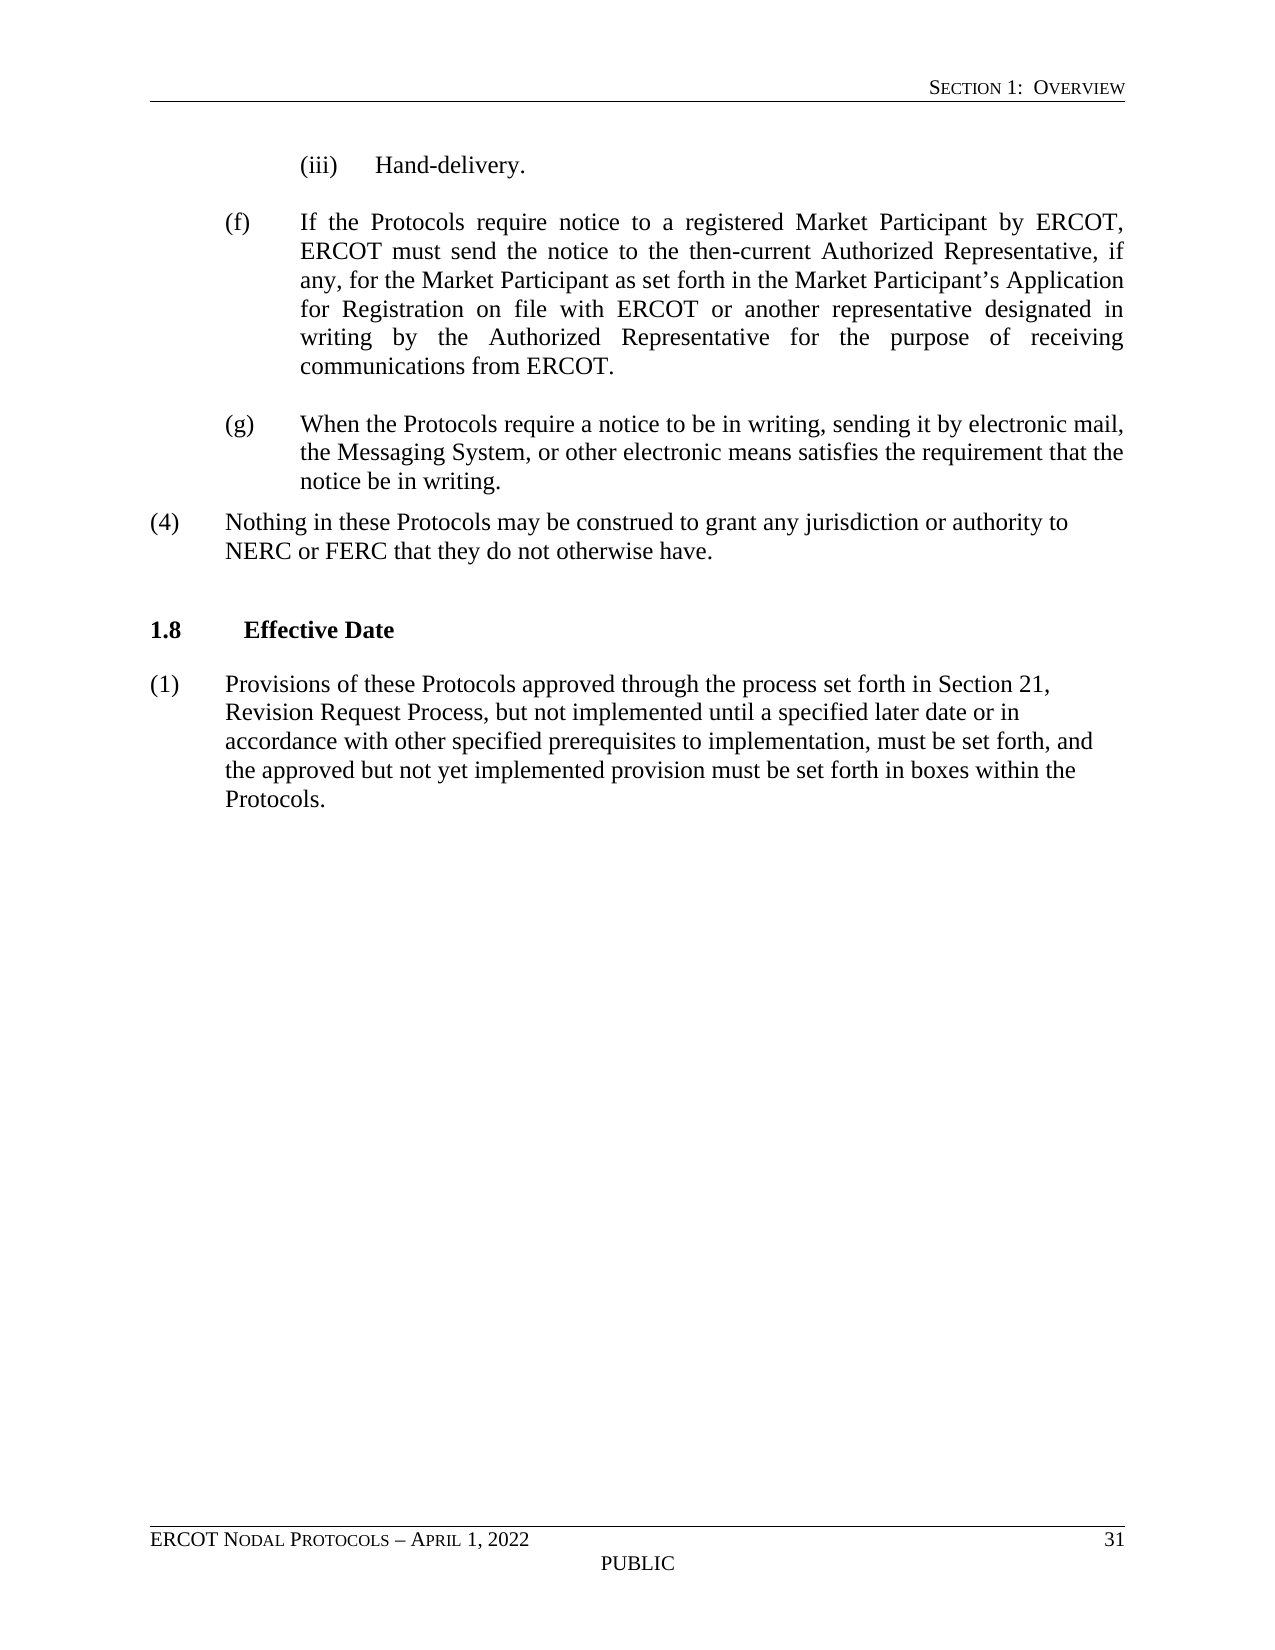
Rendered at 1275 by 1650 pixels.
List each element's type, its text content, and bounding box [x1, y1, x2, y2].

list (4) Nothing in these Protocols may be construed to grant any jurisdiction or authority to NERC or FERC that they do not otherwise have. [150, 507, 1125, 565]
text (1) Provisions of these Protocols approved through the process set forth in Section 21, Revision Request Process, but not implemented until a specified later date or in accordance with other specified prerequisites to implementation, must be set forth, and the approved but not yet implemented provision must be set forth in boxes within the Protocols. [150, 669, 1125, 812]
text (f) If the Protocols require notice to a registered Market Participant by ERCOT, ERCOT must send the notice to the then-current Authorized Representative, if any, for the Market Participant as set forth in the Market Participant’s Application for Registration on file with ERCOT or another representative designated in writing by the Authorized Representative for the purpose of receiving communications from ERCOT. [225, 207, 1125, 380]
text (g) When the Protocols require a notice to be in writing, sending it by electronic mail, the Messaging System, or other electronic means satisfies the requirement that the notice be in writing. [225, 409, 1125, 495]
text (iii) Hand-delivery. [300, 150, 1125, 179]
text 1.8 Effective Date [150, 615, 1125, 644]
